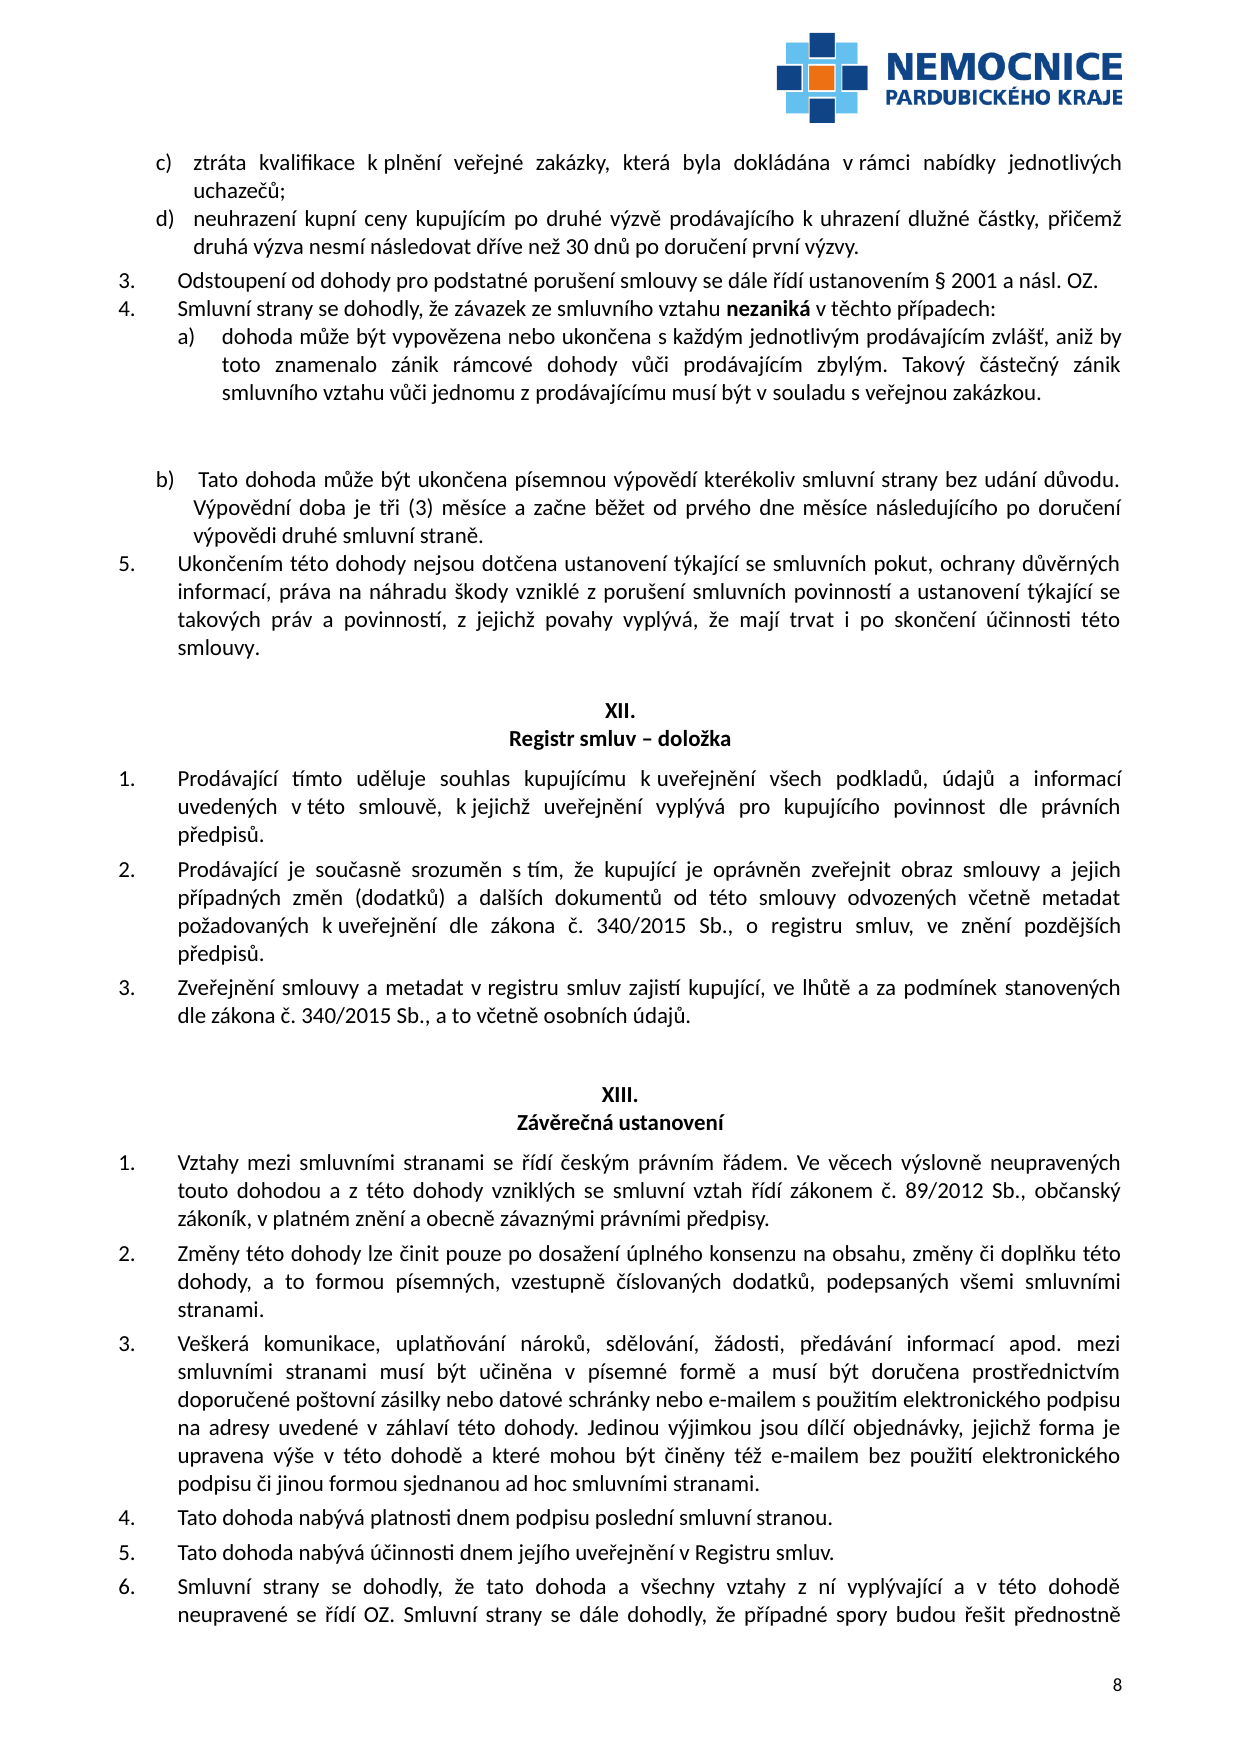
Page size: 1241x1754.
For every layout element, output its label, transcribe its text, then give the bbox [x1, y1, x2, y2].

list Ukončením této dohody nejsou dotčena ustanovení týkající se smluvních pokut, ochrany důvěrných informací, práva na náhradu škody vzniklé z porušení smluvních povinností a ustanovení týkající se takových práv a povinností, z jejichž povahy vyplývá, že mají trvat i po skončení účinnosti této smlouvy. [118, 549, 1122, 662]
text 3. Veškerá komunikace, uplatňování nároků, sdělování, žádosti, předávání informací apod. mezi smluvními stranami musí být učiněna v písemné formě a musí být doručena prostřednictvím doporučené poštovní zásilky nebo datové schránky nebo e-mailem s použitím elektronického podpisu na adresy uvedené v záhlaví této dohody. Jedinou výjimkou jsou dílčí objednávky, jejichž forma je upravena výše v této dohodě a které mohou být činěny též e-mailem bez použití elektronického podpisu či jinou formou sjednanou ad hoc smluvními stranami. [118, 1329, 1122, 1497]
text XIII. [118, 1080, 1122, 1108]
list Tato dohoda může být ukončena písemnou výpovědí kterékoliv smluvní strany bez udání důvodu. Výpovědní doba je tři (3) měsíce a začne běžet od prvého dne měsíce následujícího po doručení výpovědi druhé smluvní straně. [156, 465, 1122, 549]
list Odstoupení od dohody pro podstatné porušení smlouvy se dále řídí ustanovením § 2001 a násl. OZ. [118, 266, 1122, 294]
list Prodávající je současně srozuměn s tím, že kupující je oprávněn zveřejnit obraz smlouvy a jejich případných změn (dodatků) a dalších dokumentů od této smlouvy odvozených včetně metadat požadovaných k uveřejnění dle zákona č. 340/2015 Sb., o registru smluv, ve znění pozdějších předpisů. [118, 855, 1122, 967]
text 1. Vztahy mezi smluvními stranami se řídí českým právním řádem. Ve věcech výslovně neupravených touto dohodou a z této dohody vzniklých se smluvní vztah řídí zákonem č. 89/2012 Sb., občanský zákoník, v platném znění a obecně závaznými právními předpisy. [118, 1148, 1122, 1233]
list dohoda může být vypovězena nebo ukončena s každým jednotlivým prodávajícím zvlášť, aniž by toto znamenalo zánik rámcové dohody vůči prodávajícím zbylým. Takový částečný zánik smluvního vztahu vůči jednomu z prodávajícímu musí být v souladu s veřejnou zakázkou. [177, 322, 1122, 406]
text Závěrečná ustanovení [118, 1108, 1122, 1136]
text 4. Tato dohoda nabývá platnosti dnem podpisu poslední smluvní stranou. [118, 1503, 1122, 1532]
text 5. Tato dohoda nabývá účinnosti dnem jejího uveřejnění v Registru smluv. [118, 1538, 1122, 1566]
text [118, 1572, 1122, 1628]
list Prodávající tímto uděluje souhlas kupujícímu k uveřejnění všech podkladů, údajů a informací uvedených v této smlouvě, k jejichž uveřejnění vyplývá pro kupujícího povinnost dle právních předpisů. [118, 764, 1122, 848]
list ztráta kvalifikace k plnění veřejné zakázky, která byla dokládána v rámci nabídky jednotlivých uchazečů; [156, 148, 1122, 204]
text XII. [118, 696, 1122, 724]
list Smluvní strany se dohodly, že závazek ze smluvního vztahu nezaniká v těchto případech: [118, 294, 1122, 322]
list Zveřejnění smlouvy a metadat v registru smluv zajistí kupující, ve lhůtě a za podmínek stanovených dle zákona č. 340/2015 Sb., a to včetně osobních údajů. [118, 973, 1122, 1029]
text Registr smluv – doložka [118, 724, 1122, 752]
list neuhrazení kupní ceny kupujícím po druhé výzvě prodávajícího k uhrazení dlužné částky, přičemž druhá výzva nesmí následovat dříve než 30 dnů po doručení první výzvy. [156, 204, 1122, 260]
text 2. Změny této dohody lze činit pouze po dosažení úplného konsenzu na obsahu, změny či doplňku této dohody, a to formou písemných, vzestupně číslovaných dodatků, podepsaných všemi smluvními stranami. [118, 1239, 1122, 1323]
picture [775, 31, 1123, 124]
